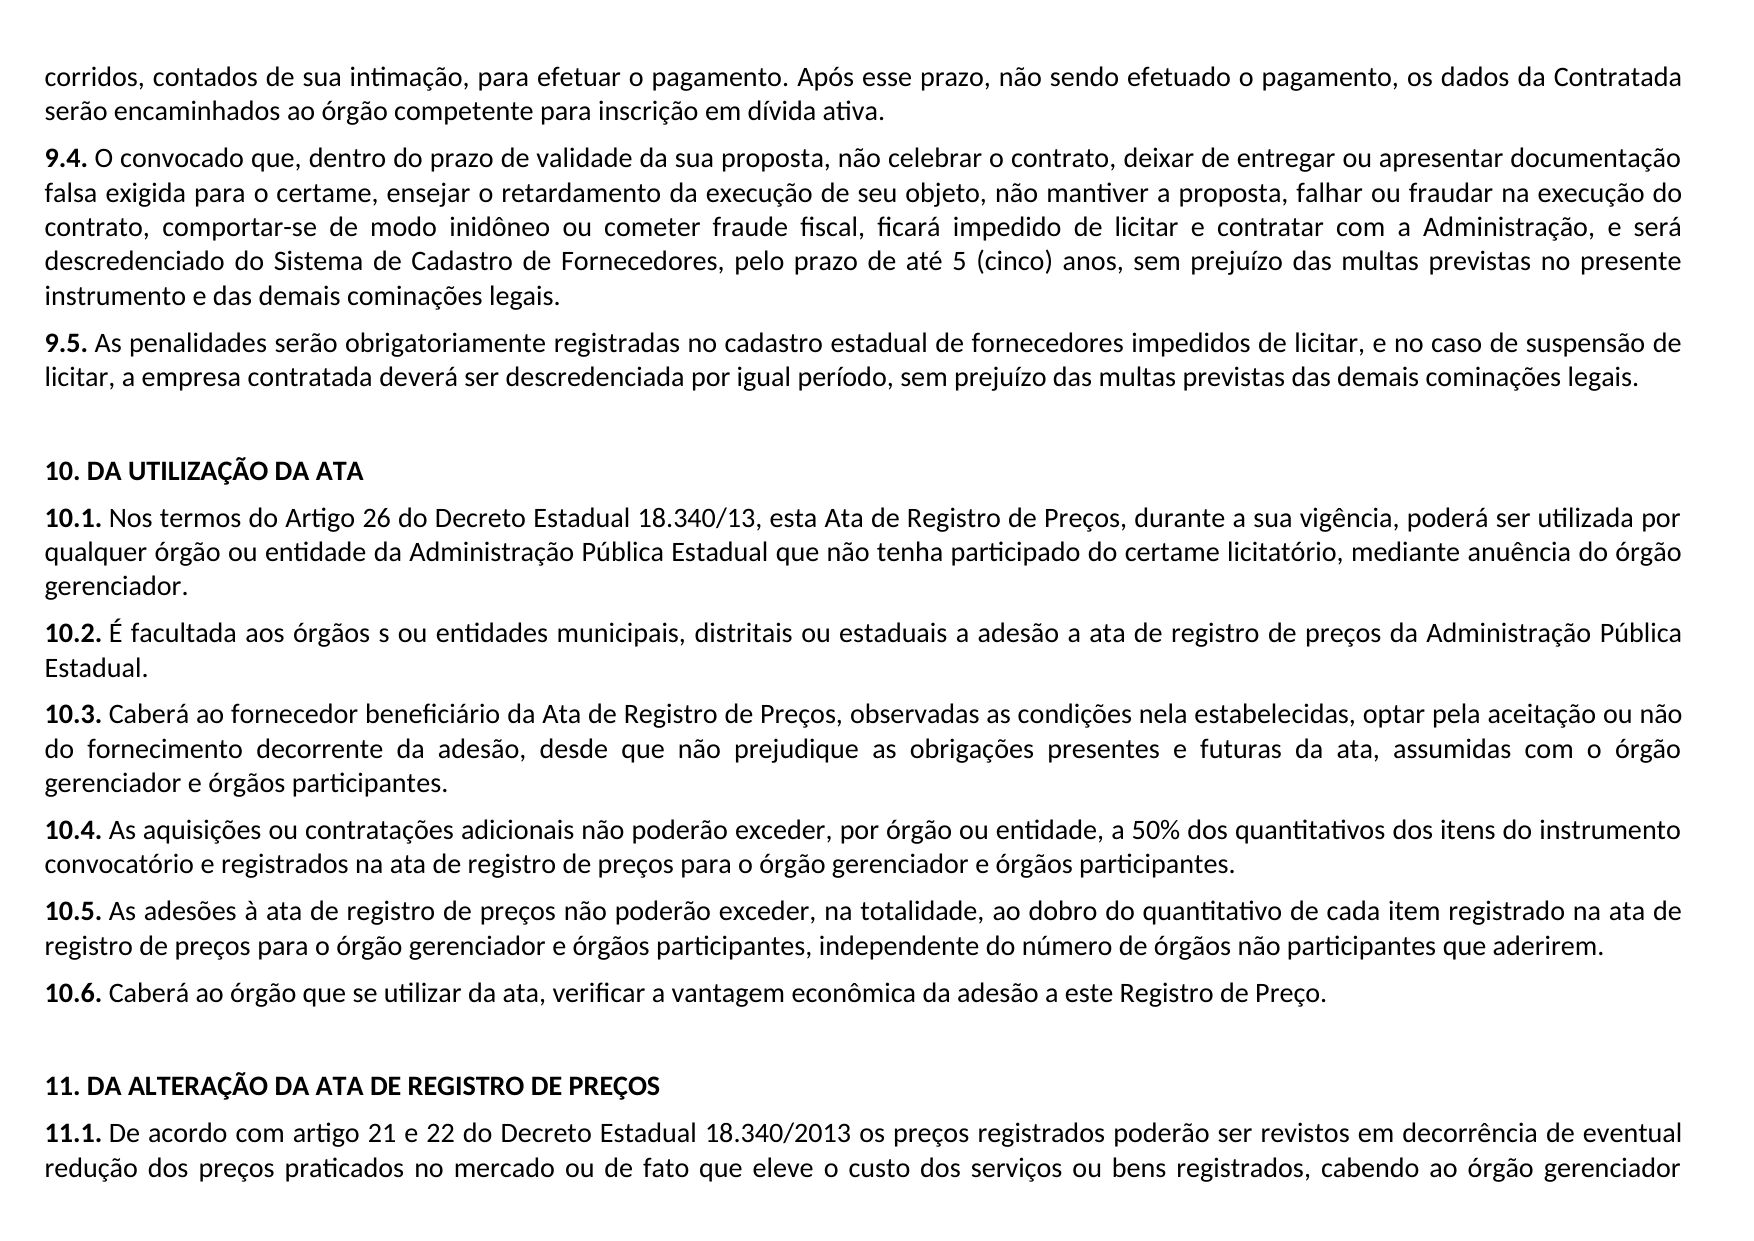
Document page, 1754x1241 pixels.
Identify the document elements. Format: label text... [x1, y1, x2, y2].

text 10.3. Caberá ao fornecedor beneficiário da Ata de Registro de Preços, observadas as condições nela estabelecidas, optar pela aceitação ou não do fornecimento decorrente da adesão, desde que não prejudique as obrigações presentes e futuras da ata, assumidas com o órgão gerenciador e órgãos participantes. [44, 697, 1682, 800]
text 10.2. É facultada aos órgãos s ou entidades municipais, distritais ou estaduais a adesão a ata de registro de preços da Administração Pública Estadual. [44, 615, 1682, 684]
text 10.4. As aquisições ou contratações adicionais não poderão exceder, por órgão ou entidade, a 50% dos quantitativos dos itens do instrumento convocatório e registrados na ata de registro de preços para o órgão gerenciador e órgãos participantes. [44, 812, 1682, 881]
text 10.6. Caberá ao órgão que se utilizar da ata, verificar a vantagem econômica da adesão a este Registro de Preço. [44, 975, 1682, 1009]
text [44, 59, 1682, 128]
text 10. DA UTILIZAÇÃO DA ATA [44, 453, 1682, 487]
text 9.4. O convocado que, dentro do prazo de validade da sua proposta, não celebrar o contrato, deixar de entregar ou apresentar documentação falsa exigida para o certame, ensejar o retardamento da execução de seu objeto, não mantiver a proposta, falhar ou fraudar na execução do contrato, comportar-se de modo inidôneo ou cometer fraude fiscal, ficará impedido de licitar e contratar com a Administração, e será descredenciado do Sistema de Cadastro de Fornecedores, pelo prazo de até 5 (cinco) anos, sem prejuízo das multas previstas no presente instrumento e das demais cominações legais. [44, 140, 1682, 312]
text 10.5. As adesões à ata de registro de preços não poderão exceder, na totalidade, ao dobro do quantitativo de cada item registrado na ata de registro de preços para o órgão gerenciador e órgãos participantes, independente do número de órgãos não participantes que aderirem. [44, 893, 1682, 962]
text 11. DA ALTERAÇÃO DA ATA DE REGISTRO DE PREÇOS [44, 1068, 1682, 1103]
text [44, 1115, 1682, 1184]
text 10.1. Nos termos do Artigo 26 do Decreto Estadual 18.340/13, esta Ata de Registro de Preços, durante a sua vigência, poderá ser utilizada por qualquer órgão ou entidade da Administração Pública Estadual que não tenha participado do certame licitatório, mediante anuência do órgão gerenciador. [44, 500, 1682, 603]
text 9.5. As penalidades serão obrigatoriamente registradas no cadastro estadual de fornecedores impedidos de licitar, e no caso de suspensão de licitar, a empresa contratada deverá ser descredenciada por igual período, sem prejuízo das multas previstas das demais cominações legais. [44, 325, 1682, 393]
